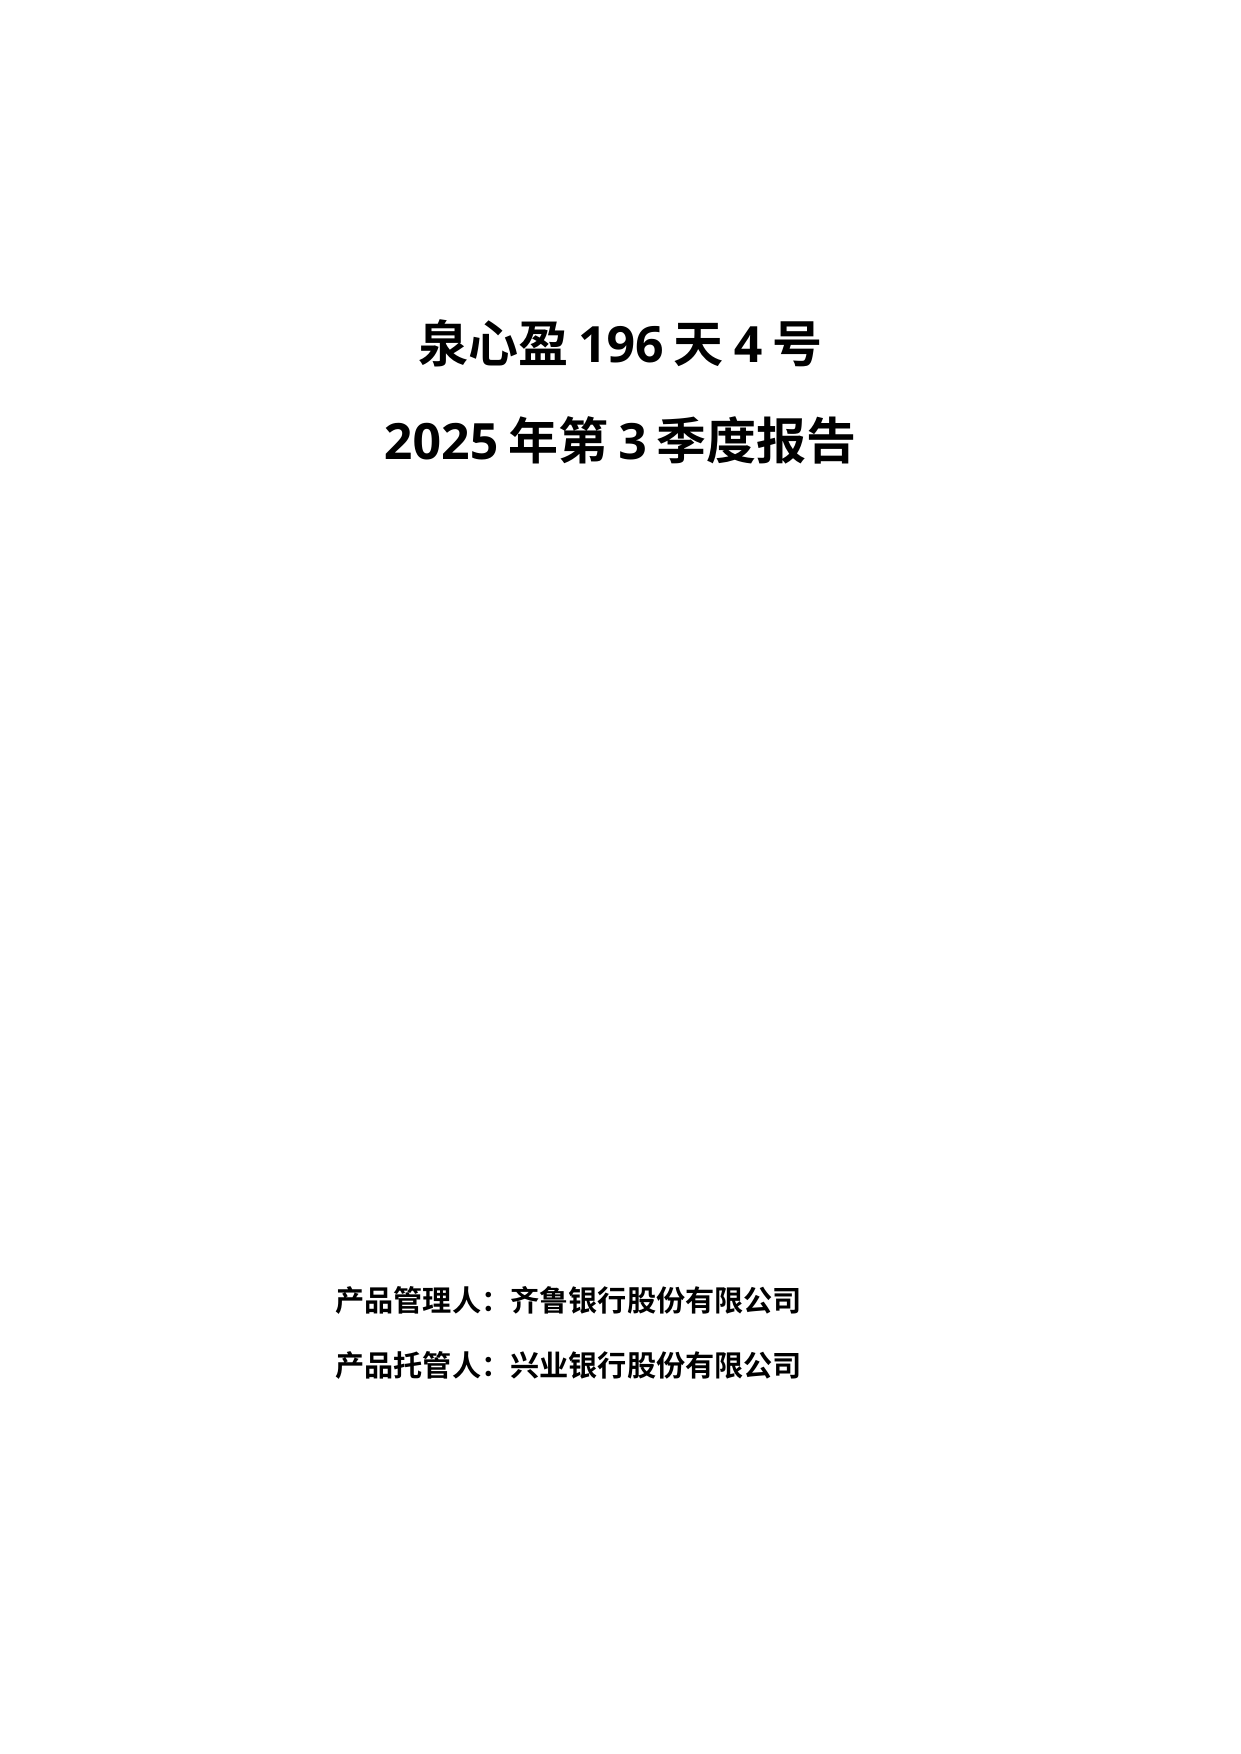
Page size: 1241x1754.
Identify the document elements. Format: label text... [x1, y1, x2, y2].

text 泉心盈196天4号 [159, 292, 1081, 389]
text 产品管理人：齐鲁银行股份有限公司 [159, 1267, 1081, 1332]
text 产品托管人：兴业银行股份有限公司 [159, 1332, 1081, 1397]
text 2025年第3季度报告 [159, 389, 1081, 487]
